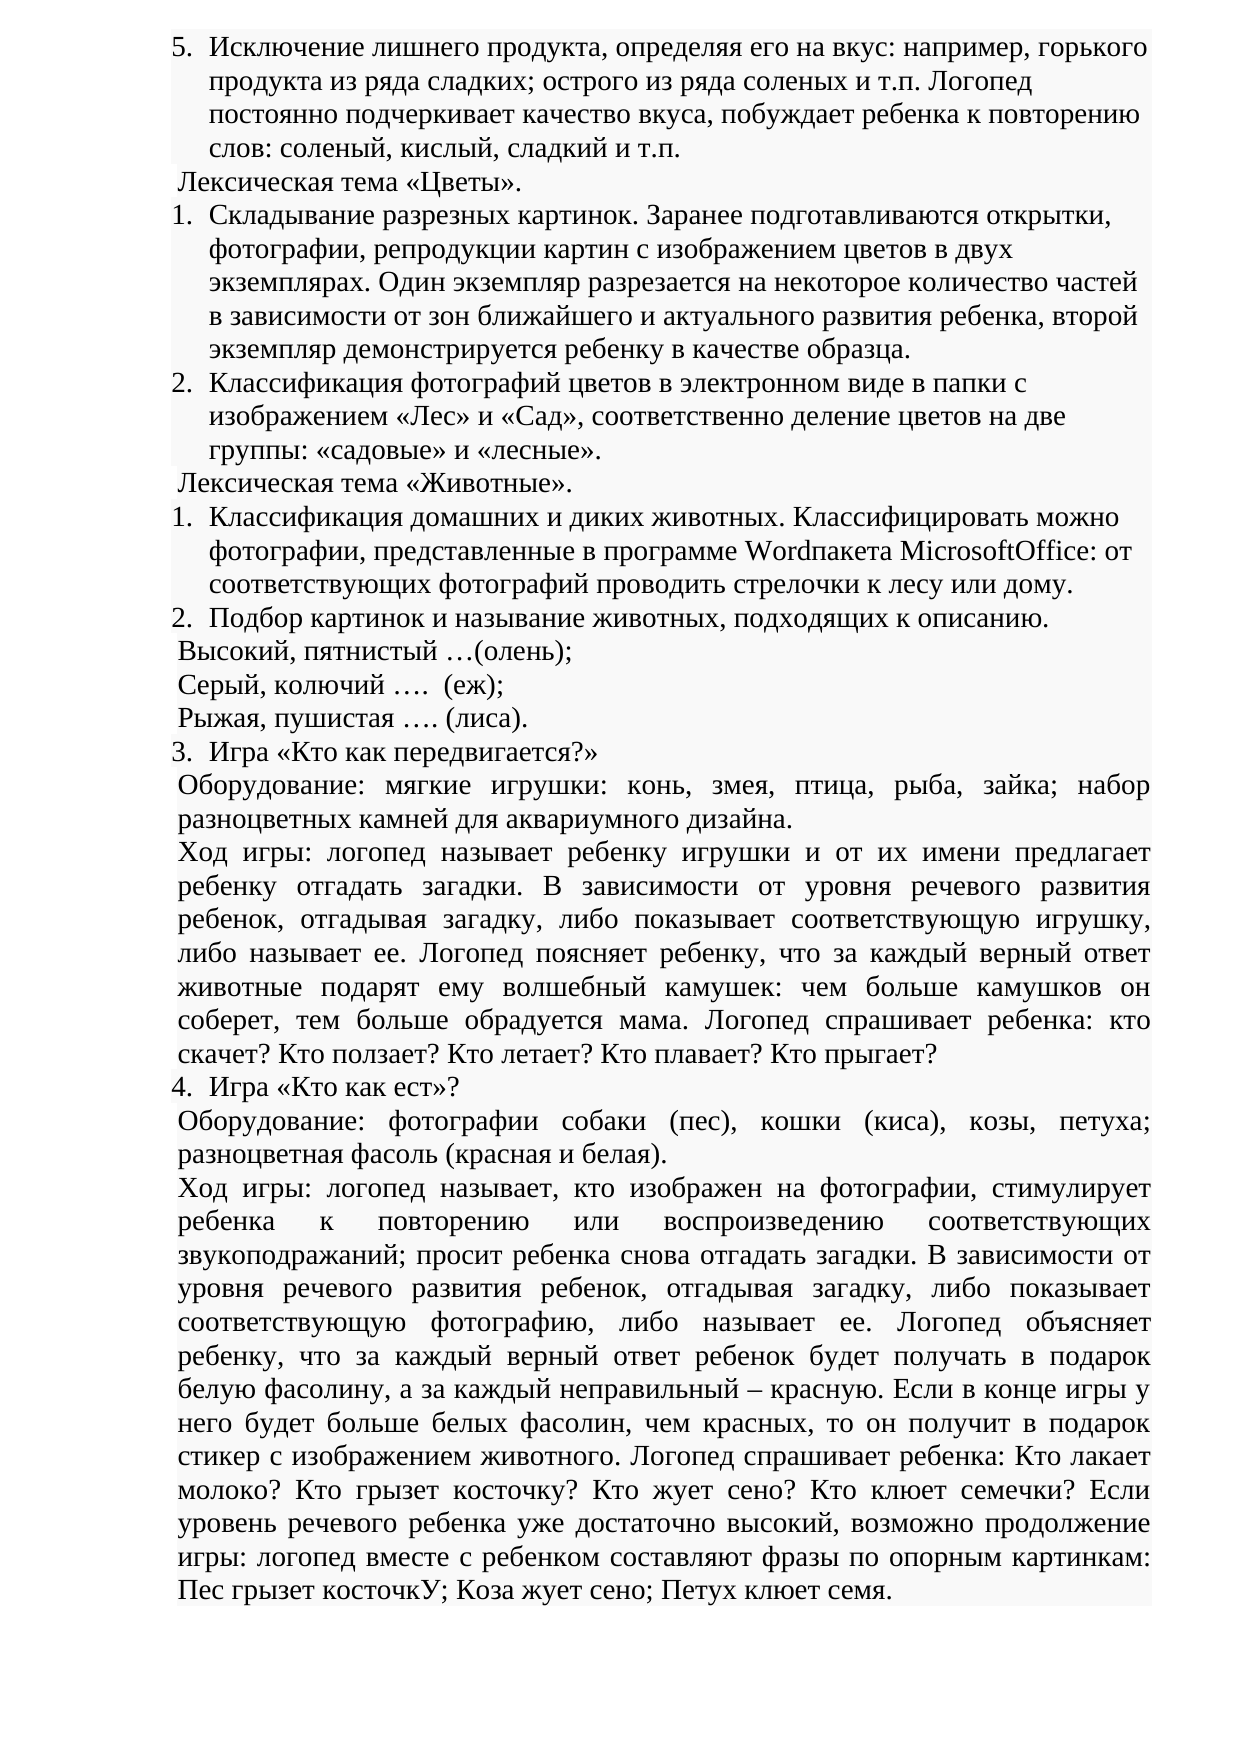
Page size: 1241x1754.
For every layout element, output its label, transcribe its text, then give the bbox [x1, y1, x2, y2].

text Рыжая, пушистая …. (лиса). [177, 700, 1152, 734]
text Оборудование: мягкие игрушки: конь, змея, птица, рыба, зайка; набор разноцветных камней для аквариумного дизайна. [177, 767, 1152, 834]
list Складывание разрезных картинок. Заранее подготавливаются открытки, фотографии, репродукции картин с изображением цветов в двух экземплярах. Один экземпляр разрезается на некоторое количество частей в зависимости от зон ближайшего и актуального развития ребенка, второй экземпляр демонстрируется ребенку в качестве образца. [171, 197, 1152, 365]
text Лексическая тема «Животные». [177, 466, 1152, 499]
list Исключение лишнего продукта, определяя его на вкус: например, горького продукта из ряда сладких; острого из ряда соленых и т.п. Логопед постоянно подчеркивает качество вкуса, побуждает ребенка к повторению слов: соленый, кислый, сладкий и т.п. [171, 29, 1152, 164]
text Ход игры: логопед называет, кто изображен на фотографии, стимулирует ребенка к повторению или воспроизведению соответствующих звукоподражаний; просит ребенка снова отгадать загадки. В зависимости от уровня речевого развития ребенок, отгадывая загадку, либо показывает соответствующую фотографию, либо называет ее. Логопед объясняет ребенку, что за каждый верный ответ ребенок будет получать в подарок белую фасолину, а за каждый неправильный – красную. Если в конце игры у него будет больше белых фасолин, чем красных, то он получит в подарок стикер с изображением животного. Логопед спрашивает ребенка: Кто лакает молоко? Кто грызет косточку? Кто жует сено? Кто клюет семечки? Если уровень речевого ребенка уже достаточно высокий, возможно продолжение игры: логопед вместе с ребенком составляют фразы по опорным картинкам: Пес грызет косточкУ; Коза жует сено; Петух клюет семя. [177, 1170, 1152, 1606]
list Подбор картинок и называние животных, подходящих к описанию. [171, 600, 1152, 633]
list Классификация домашних и диких животных. Классифицировать можно фотографии, представленные в программе Wordпакета MicrosoftOffice: от соответствующих фотографий проводить стрелочки к лесу или дому. [171, 499, 1152, 600]
text Лексическая тема «Цветы». [177, 164, 1152, 197]
text Высокий, пятнистый …(олень); [177, 633, 1152, 667]
text Серый, колючий …. (еж); [177, 667, 1152, 700]
text Оборудование: фотографии собаки (пес), кошки (киса), козы, петуха; разноцветная фасоль (красная и белая). [177, 1103, 1152, 1170]
list Игра «Кто как передвигается?» [171, 734, 1152, 767]
list Игра «Кто как ест»? [171, 1069, 1152, 1103]
text Ход игры: логопед называет ребенку игрушки и от их имени предлагает ребенку отгадать загадки. В зависимости от уровня речевого развития ребенок, отгадывая загадку, либо показывает соответствующую игрушку, либо называет ее. Логопед поясняет ребенку, что за каждый верный ответ животные подарят ему волшебный камушек: чем больше камушков он соберет, тем больше обрадуется мама. Логопед спрашивает ребенка: кто скачет? Кто ползает? Кто летает? Кто плавает? Кто прыгает? [177, 834, 1152, 1069]
list Классификация фотографий цветов в электронном виде в папки с изображением «Лес» и «Сад», соответственно деление цветов на две группы: «садовые» и «лесные». [171, 365, 1152, 466]
